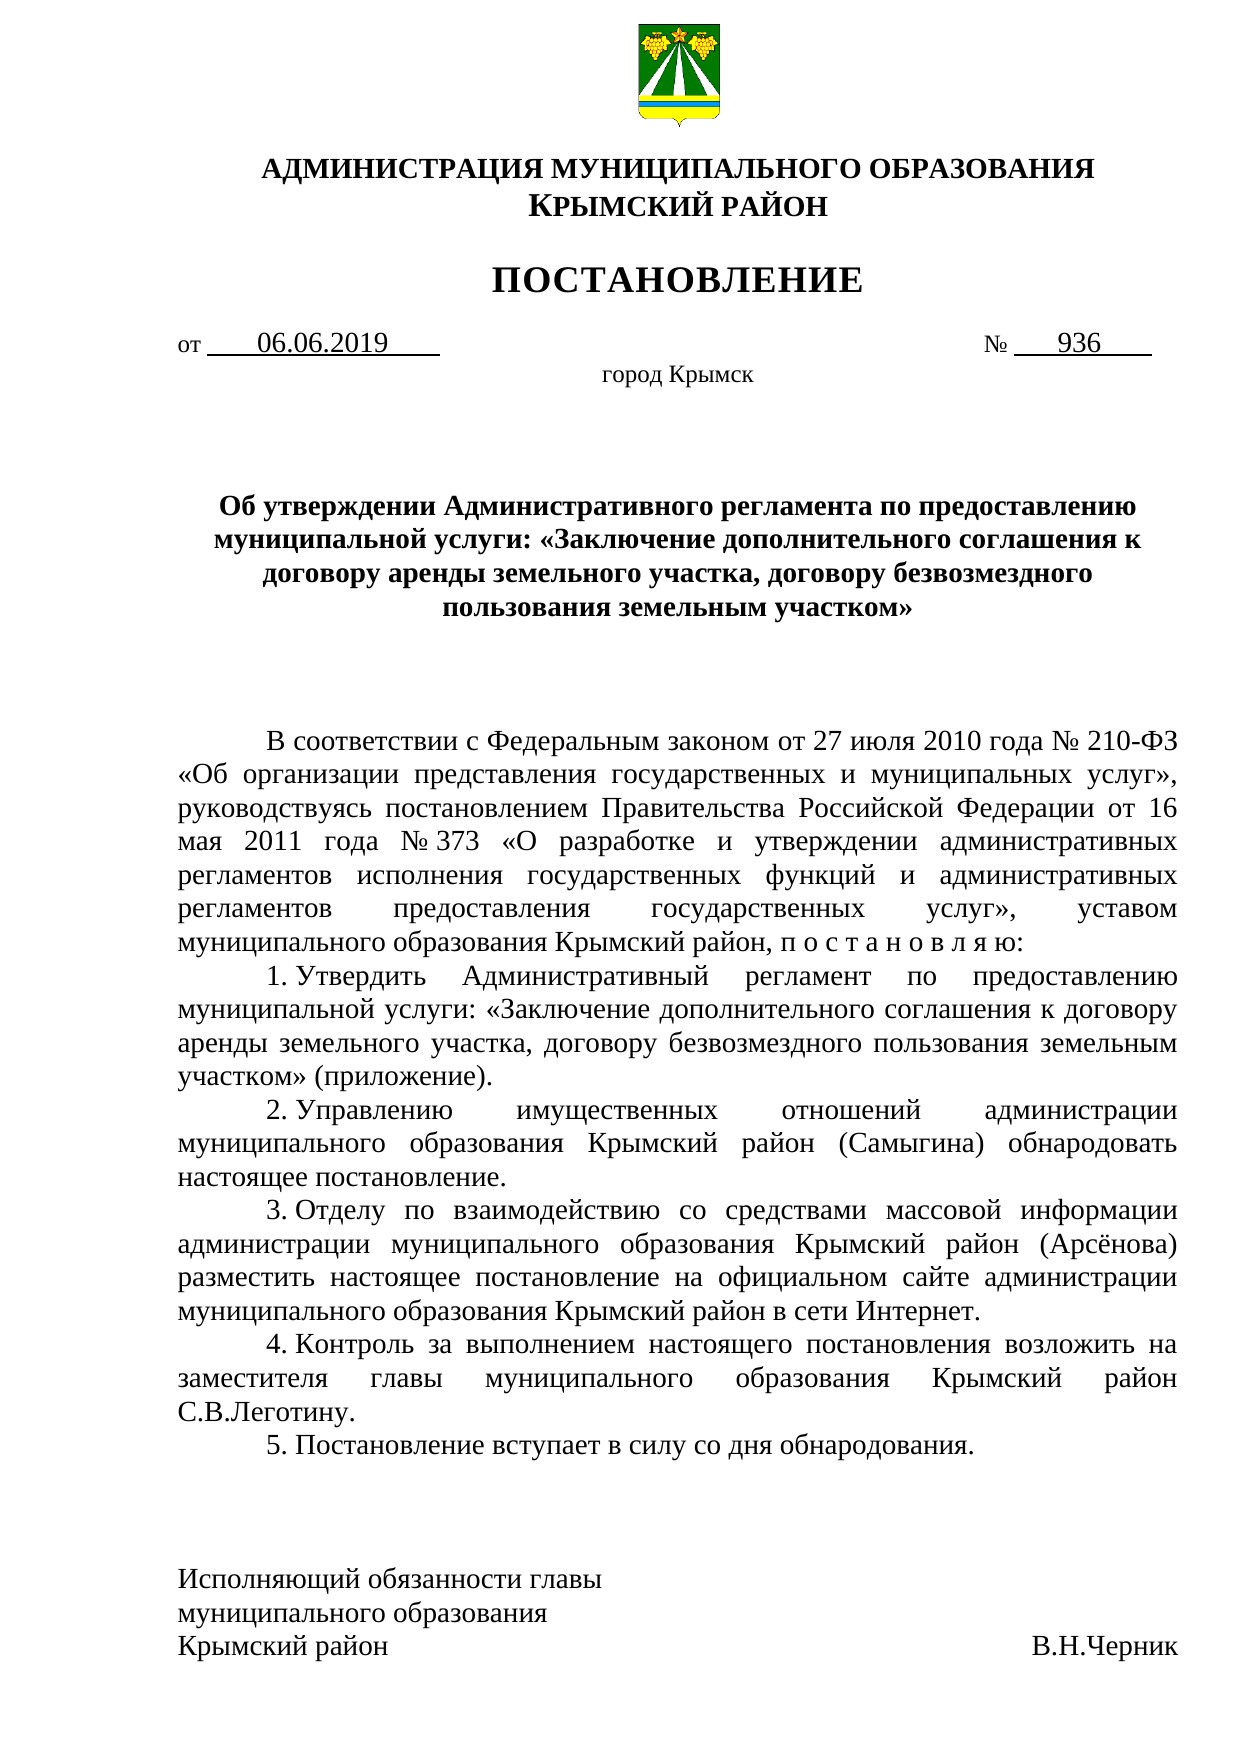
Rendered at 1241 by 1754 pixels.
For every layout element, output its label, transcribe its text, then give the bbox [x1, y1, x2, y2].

text 4. Контроль за выполнением настоящего постановления возложить на заместителя главы муниципального образования Крымский район С.В.Леготину. [177, 1327, 1178, 1427]
text 2. Управлению имущественных отношений администрации муниципального образования Крымский район (Самыгина) обнародовать настоящее постановление. [177, 1092, 1178, 1192]
picture [638, 24, 720, 125]
text Исполняющий обязанности главы [177, 1561, 1178, 1595]
text муниципального образования [177, 1595, 1178, 1628]
text 1. Утвердить Административный регламент по предоставлению муниципальной услуги: «Заключение дополнительного соглашения к договору аренды земельного участка, договору безвозмездного пользования земельным участком» (приложение). [177, 958, 1178, 1092]
text от 06.06.2019 № 936 [177, 325, 1178, 359]
text ПОСТАНОВЛЕНИЕ [177, 257, 1178, 300]
text город Крымск [177, 359, 1178, 387]
text Об утверждении Административного регламента по предоставлению муниципальной услуги: «Заключение дополнительного соглашения к договору аренды земельного участка, договору безвозмездного пользования земельным участком» [177, 488, 1178, 622]
text КРЫМСКИЙ РАЙОН [177, 185, 1179, 223]
text АДМИНИСТРАЦИЯ МУНИЦИПАЛЬНОГО ОБРАЗОВАНИЯ [177, 152, 1179, 185]
text Крымский район В.Н.Черник [177, 1628, 1178, 1691]
text 5. Постановление вступает в силу со дня обнародования. [177, 1427, 1178, 1461]
text 3. Отделу по взаимодействию со средствами массовой информации администрации муниципального образования Крымский район (Арсёнова) разместить настоящее постановление на официальном сайте администрации муниципального образования Крымский район в сети Интернет. [177, 1192, 1178, 1327]
text В соответствии с Федеральным законом от 27 июля 2010 года № 210-ФЗ «Об организации представления государственных и муниципальных услуг», руководствуясь постановлением Правительства Российской Федерации от 16 мая 2011 года № 373 «О разработке и утверждении административных регламентов исполнения государственных функций и административных регламентов предоставления государственных услуг», уставом муниципального образования Крымский район, п о с т а н о в л я ю: [177, 723, 1178, 958]
